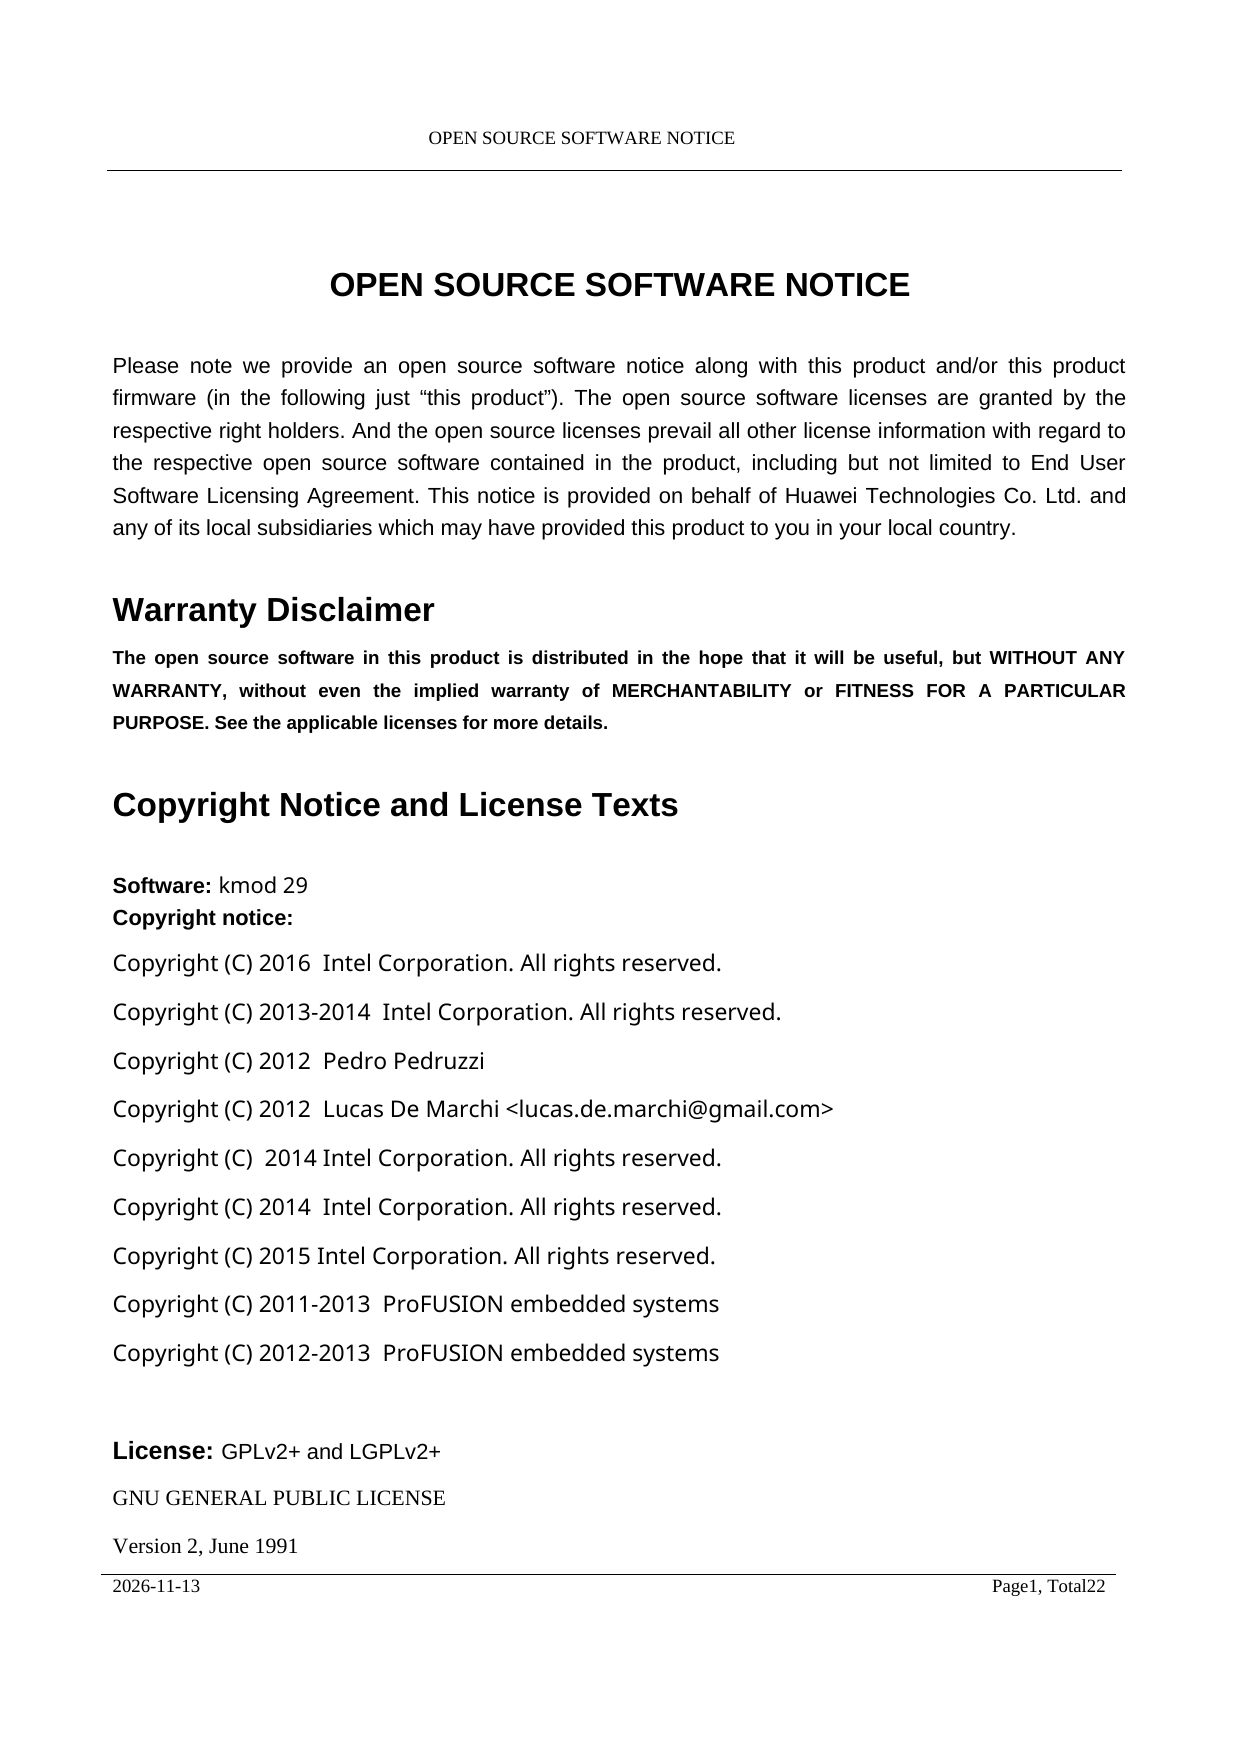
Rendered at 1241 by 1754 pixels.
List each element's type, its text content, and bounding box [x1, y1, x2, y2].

text Software: kmod 29 [112, 869, 1128, 901]
text Copyright Notice and License Texts [112, 771, 1128, 836]
text License: GPLv2+ and LGPLv2+ [112, 1434, 1128, 1467]
text Copyright (C) 2016 Intel Corporation. All rights reserved. Copyright (C) 2013-2014 Intel Corporation. All rights reserved. Copyright (C) 2012 Pedro Pedruzzi Copyright (C) 2012 Lucas De Marchi <lucas.de.marchi@gmail.com> Copyright (C) 2014 Intel Corporation. All rights reserved. Copyright (C) 2014 Intel Corporation. All rights reserved. Copyright (C) 2015 Intel Corporation. All rights reserved. Copyright (C) 2011-2013 ProFUSION embedded systems Copyright (C) 2012-2013 ProFUSION embedded systems [112, 947, 1128, 1418]
text OPEN SOURCE SOFTWARE NOTICE [112, 251, 1128, 316]
text The open source software in this product is distributed in the hope that it will be useful, but WITHOUT ANY WARRANTY, without even the implied warranty of MERCHANTABILITY or FITNESS FOR A PARTICULAR PURPOSE. See the applicable licenses for more details. [112, 641, 1128, 739]
text Copyright notice: [112, 901, 1128, 934]
text Please note we provide an open source software notice along with this product and/or this product firmware (in the following just “this product”). The open source software licenses are granted by the respective right holders. And the open source licenses prevail all other license information with regard to the respective open source software contained in the product, including but not limited to End User Software Licensing Agreement. This notice is provided on behalf of Huawei Technologies Co. Ltd. and any of its local subsidiaries which may have provided this product to you in your local country. [112, 349, 1128, 544]
text Warranty Disclaimer [112, 576, 1128, 641]
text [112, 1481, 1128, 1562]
